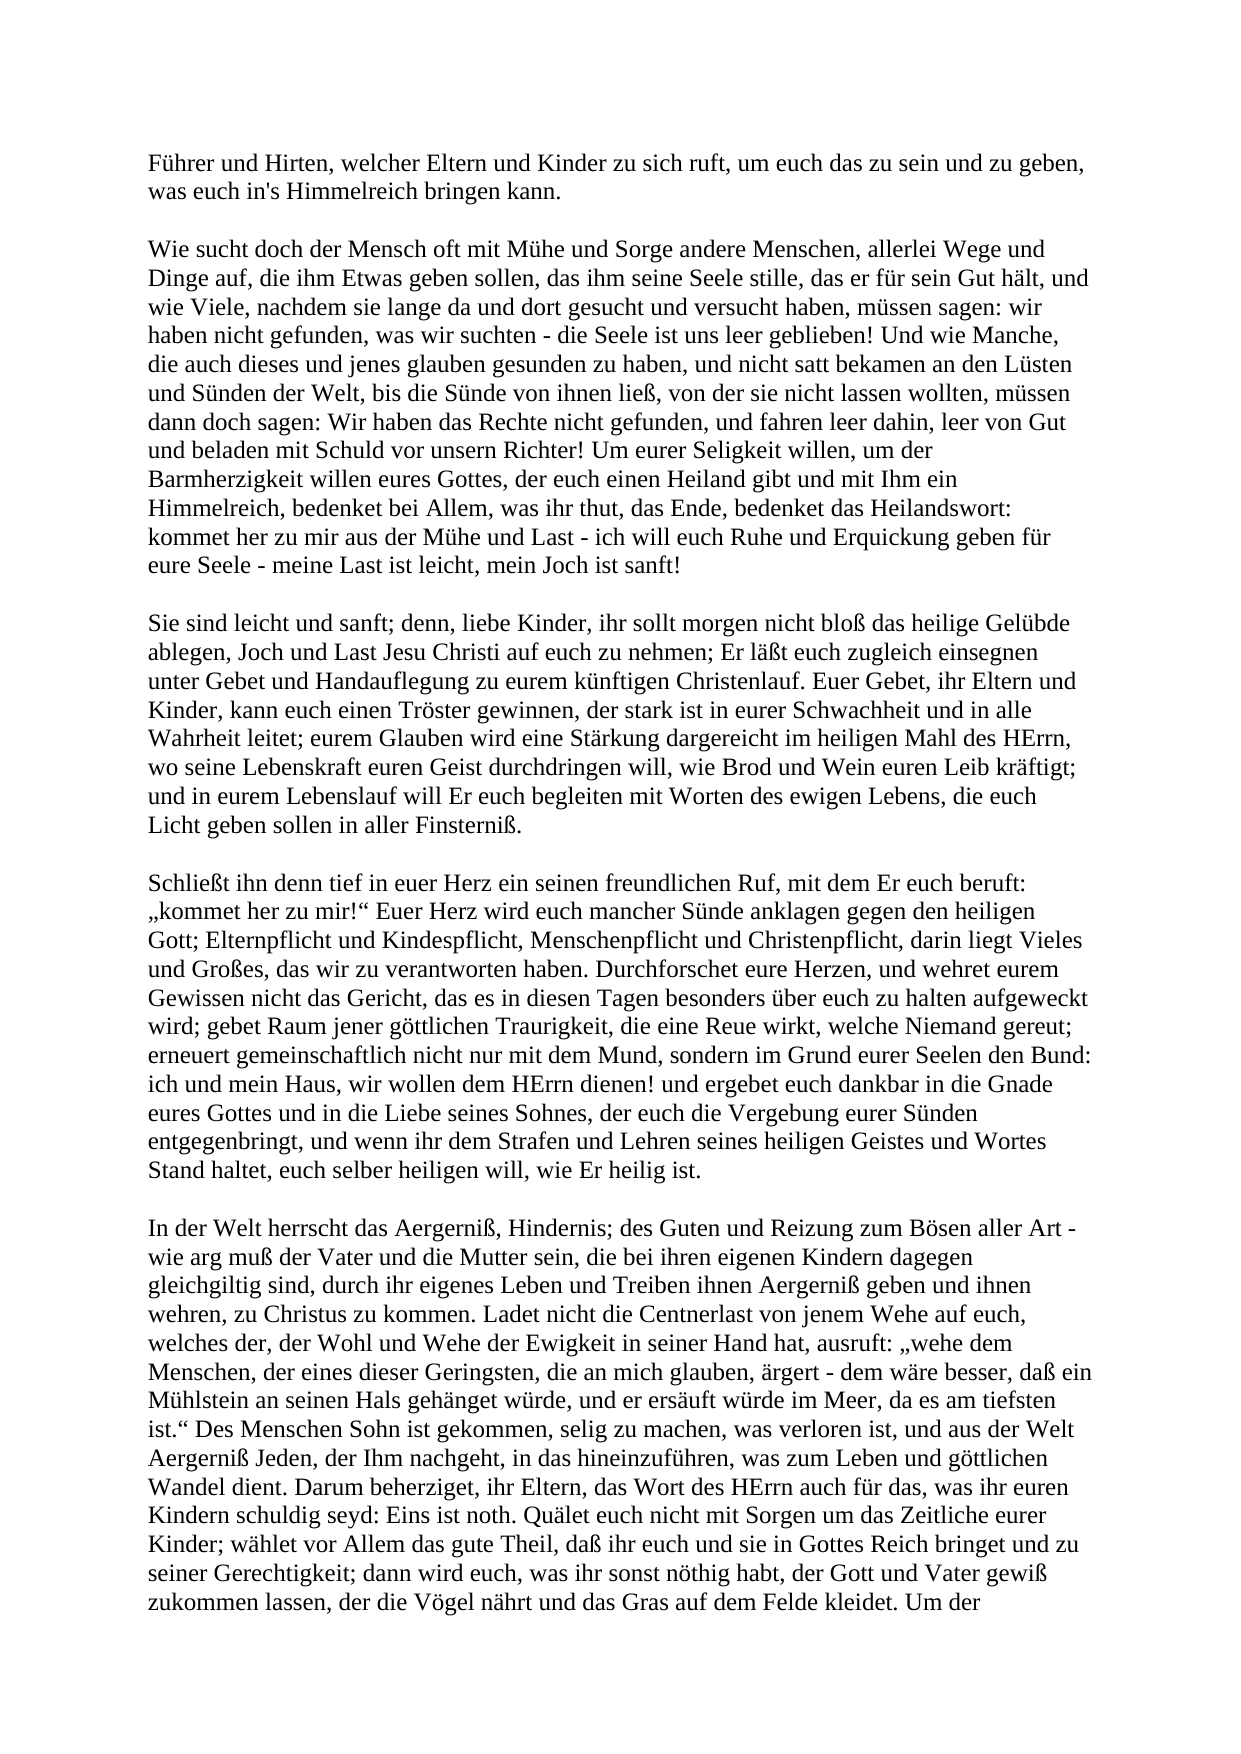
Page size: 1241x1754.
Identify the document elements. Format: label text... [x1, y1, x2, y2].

text Schließt ihn denn tief in euer Herz ein seinen freundlichen Ruf, mit dem Er euch beruft: „kommet her zu mir!“ Euer Herz wird euch mancher Sünde anklagen gegen den heiligen Gott; Elternpflicht und Kindespflicht, Menschenpflicht und Christenpflicht, darin liegt Vieles und Großes, das wir zu verantworten haben. Durchforschet eure Herzen, und wehret eurem Gewissen nicht das Gericht, das es in diesen Tagen besonders über euch zu halten aufgeweckt wird; gebet Raum jener göttlichen Traurigkeit, die eine Reue wirkt, welche Niemand gereut; erneuert gemeinschaftlich nicht nur mit dem Mund, sondern im Grund eurer Seelen den Bund: ich und mein Haus, wir wollen dem HErrn dienen! und ergebet euch dankbar in die Gnade eures Gottes und in die Liebe seines Sohnes, der euch die Vergebung eurer Sünden entgegenbringt, und wenn ihr dem Strafen und Lehren seines heiligen Geistes und Wortes Stand haltet, euch selber heiligen will, wie Er heilig ist. [148, 868, 1093, 1184]
text Wie sucht doch der Mensch oft mit Mühe und Sorge andere Menschen, allerlei Wege und Dinge auf, die ihm Etwas geben sollen, das ihm seine Seele stille, das er für sein Gut hält, und wie Viele, nachdem sie lange da und dort gesucht und versucht haben, müssen sagen: wir haben nicht gefunden, was wir suchten - die Seele ist uns leer geblieben! Und wie Manche, die auch dieses und jenes glauben gesunden zu haben, und nicht satt bekamen an den Lüsten und Sünden der Welt, bis die Sünde von ihnen ließ, von der sie nicht lassen wollten, müssen dann doch sagen: Wir haben das Rechte nicht gefunden, und fahren leer dahin, leer von Gut und beladen mit Schuld vor unsern Richter! Um eurer Seligkeit willen, um der Barmherzigkeit willen eures Gottes, der euch einen Heiland gibt und mit Ihm ein Himmelreich, bedenket bei Allem, was ihr thut, das Ende, bedenket das Heilandswort: kommet her zu mir aus der Mühe und Last - ich will euch Ruhe und Erquickung geben für eure Seele - meine Last ist leicht, mein Joch ist sanft! [148, 234, 1093, 579]
text Sie sind leicht und sanft; denn, liebe Kinder, ihr sollt morgen nicht bloß das heilige Gelübde ablegen, Joch und Last Jesu Christi auf euch zu nehmen; Er läßt euch zugleich einsegnen unter Gebet und Handauflegung zu eurem künftigen Christenlauf. Euer Gebet, ihr Eltern und Kinder, kann euch einen Tröster gewinnen, der stark ist in eurer Schwachheit und in alle Wahrheit leitet; eurem Glauben wird eine Stärkung dargereicht im heiligen Mahl des HErrn, wo seine Lebenskraft euren Geist durchdringen will, wie Brod und Wein euren Leib kräftigt; und in eurem Lebenslauf will Er euch begleiten mit Worten des ewigen Lebens, die euch Licht geben sollen in aller Finsterniß. [148, 608, 1093, 838]
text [148, 1213, 1093, 1616]
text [148, 148, 1093, 205]
